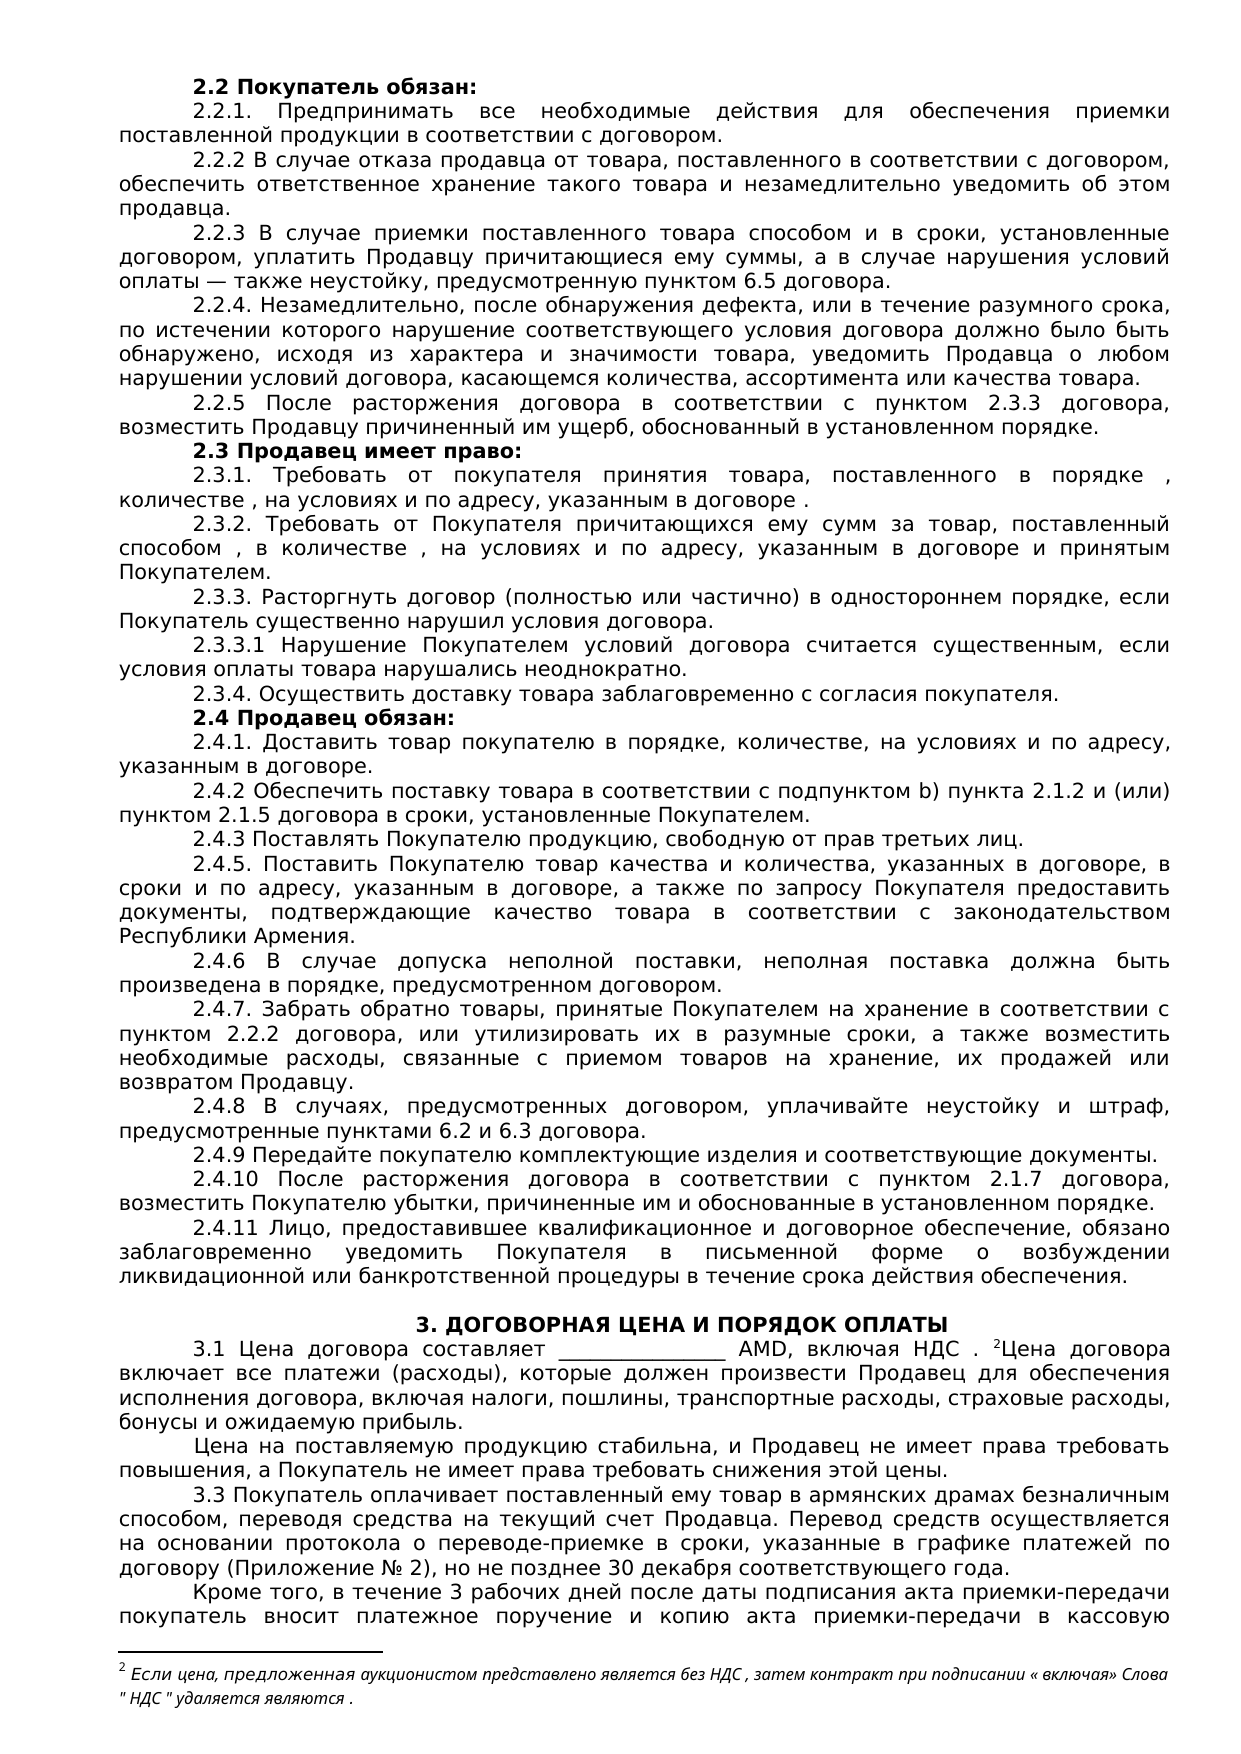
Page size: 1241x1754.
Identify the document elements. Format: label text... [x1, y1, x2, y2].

text 2.3.2. Требовать от Покупателя причитающихся ему сумм за товар, поставленный способом , в количестве , на условиях и по адресу, указанным в договоре и принятым Покупателем. [118, 512, 1171, 585]
text 2.4.10 После расторжения договора в соответствии с пунктом 2.1.7 договора, возместить Покупателю убытки, причиненные им и обоснованные в установленном порядке. [118, 1167, 1171, 1216]
text 2.3.1. Требовать от покупателя принятия товара, поставленного в порядке , количестве , на условиях и по адресу, указанным в договоре . [118, 463, 1171, 512]
text 2.2 Покупатель обязан: [118, 75, 1171, 99]
text 2.3.4. Осуществить доставку товара заблаговременно с согласия покупателя. [118, 682, 1171, 706]
text 3.3 Покупатель оплачивает поставленный ему товар в армянских драмах безналичным способом, переводя средства на текущий счет Продавца. Перевод средств осуществляется на основании протокола о переводе-приемке в сроки, указанные в графике платежей по договору (Приложение № 2), но не позднее 30 декабря соответствующего года. [118, 1483, 1171, 1580]
text 2.4.8 В случаях, предусмотренных договором, уплачивайте неустойку и штраф, предусмотренные пунктами 6.2 и 6.3 договора. [118, 1094, 1171, 1143]
text 2.4.5. Поставить Покупателю товар качества и количества, указанных в договоре, в сроки и по адресу, указанным в договоре, а также по запросу Покупателя предоставить документы, подтверждающие качество товара в соответствии с законодательством Республики Армения. [118, 852, 1171, 949]
text 2.4.2 Обеспечить поставку товара в соответствии с подпунктом b) пункта 2.1.2 и (или) пунктом 2.1.5 договора в сроки, установленные Покупателем. [118, 779, 1171, 827]
text 2.3 Продавец имеет право: [118, 439, 1171, 463]
text Цена на поставляемую продукцию стабильна, и Продавец не имеет права требовать повышения, а Покупатель не имеет права требовать снижения этой цены. [118, 1434, 1171, 1483]
text 2.3.3.1 Нарушение Покупателем условий договора считается существенным, если условия оплаты товара нарушались неоднократно. [118, 633, 1171, 682]
text 2.2.5 После расторжения договора в соответствии с пунктом 2.3.3 договора, возместить Продавцу причиненный им ущерб, обоснованный в установленном порядке. [118, 391, 1171, 439]
text 2.4.6 В случае допуска неполной поставки, неполная поставка должна быть произведена в порядке, предусмотренном договором. [118, 949, 1171, 997]
text 2.2.4. Незамедлительно, после обнаружения дефекта, или в течение разумного срока, по истечении которого нарушение соответствующего условия договора должно было быть обнаружено, исходя из характера и значимости товара, уведомить Продавца о любом нарушении условий договора, касающемся количества, ассортимента или качества товара. [118, 293, 1171, 391]
text 2.2.1. Предпринимать все необходимые действия для обеспечения приемки поставленной продукции в соответствии с договором. [118, 99, 1171, 148]
text 2.2.3 В случае приемки поставленного товара способом и в сроки, установленные договором, уплатить Продавцу причитающиеся ему суммы, а в случае нарушения условий оплаты — также неустойку, предусмотренную пунктом 6.5 договора. [118, 221, 1171, 293]
text 2.3.3. Расторгнуть договор (полностью или частично) в одностороннем порядке, если Покупатель существенно нарушил условия договора. [118, 585, 1171, 633]
text 2.4.3 Поставлять Покупателю продукцию, свободную от прав третьих лиц. [118, 827, 1171, 852]
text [118, 1580, 1171, 1628]
text 3.1 Цена договора составляет ________________ AMD, включая НДС . Цена договора включает все платежи (расходы), которые должен произвести Продавец для обеспечения исполнения договора, включая налоги, пошлины, транспортные расходы, страховые расходы, бонусы и ожидаемую прибыль. [118, 1337, 1171, 1434]
text 2.4.11 Лицо, предоставившее квалификационное и договорное обеспечение, обязано заблаговременно уведомить Покупателя в письменной форме о возбуждении ликвидационной или банкротственной процедуры в течение срока действия обеспечения. [118, 1216, 1171, 1288]
text 2.4.9 Передайте покупателю комплектующие изделия и соответствующие документы. [118, 1143, 1171, 1167]
text 2.4 Продавец обязан: [118, 706, 1171, 730]
text 2.2.2 В случае отказа продавца от товара, поставленного в соответствии с договором, обеспечить ответственное хранение такого товара и незамедлительно уведомить об этом продавца. [118, 148, 1171, 221]
text 2.4.1. Доставить товар покупателю в порядке, количестве, на условиях и по адресу, указанным в договоре. [118, 730, 1171, 779]
text 3. ДОГОВОРНАЯ ЦЕНА И ПОРЯДОК ОПЛАТЫ [118, 1313, 1171, 1337]
text 2.4.7. Забрать обратно товары, принятые Покупателем на хранение в соответствии с пунктом 2.2.2 договора, или утилизировать их в разумные сроки, а также возместить необходимые расходы, связанные с приемом товаров на хранение, их продажей или возвратом Продавцу. [118, 997, 1171, 1094]
